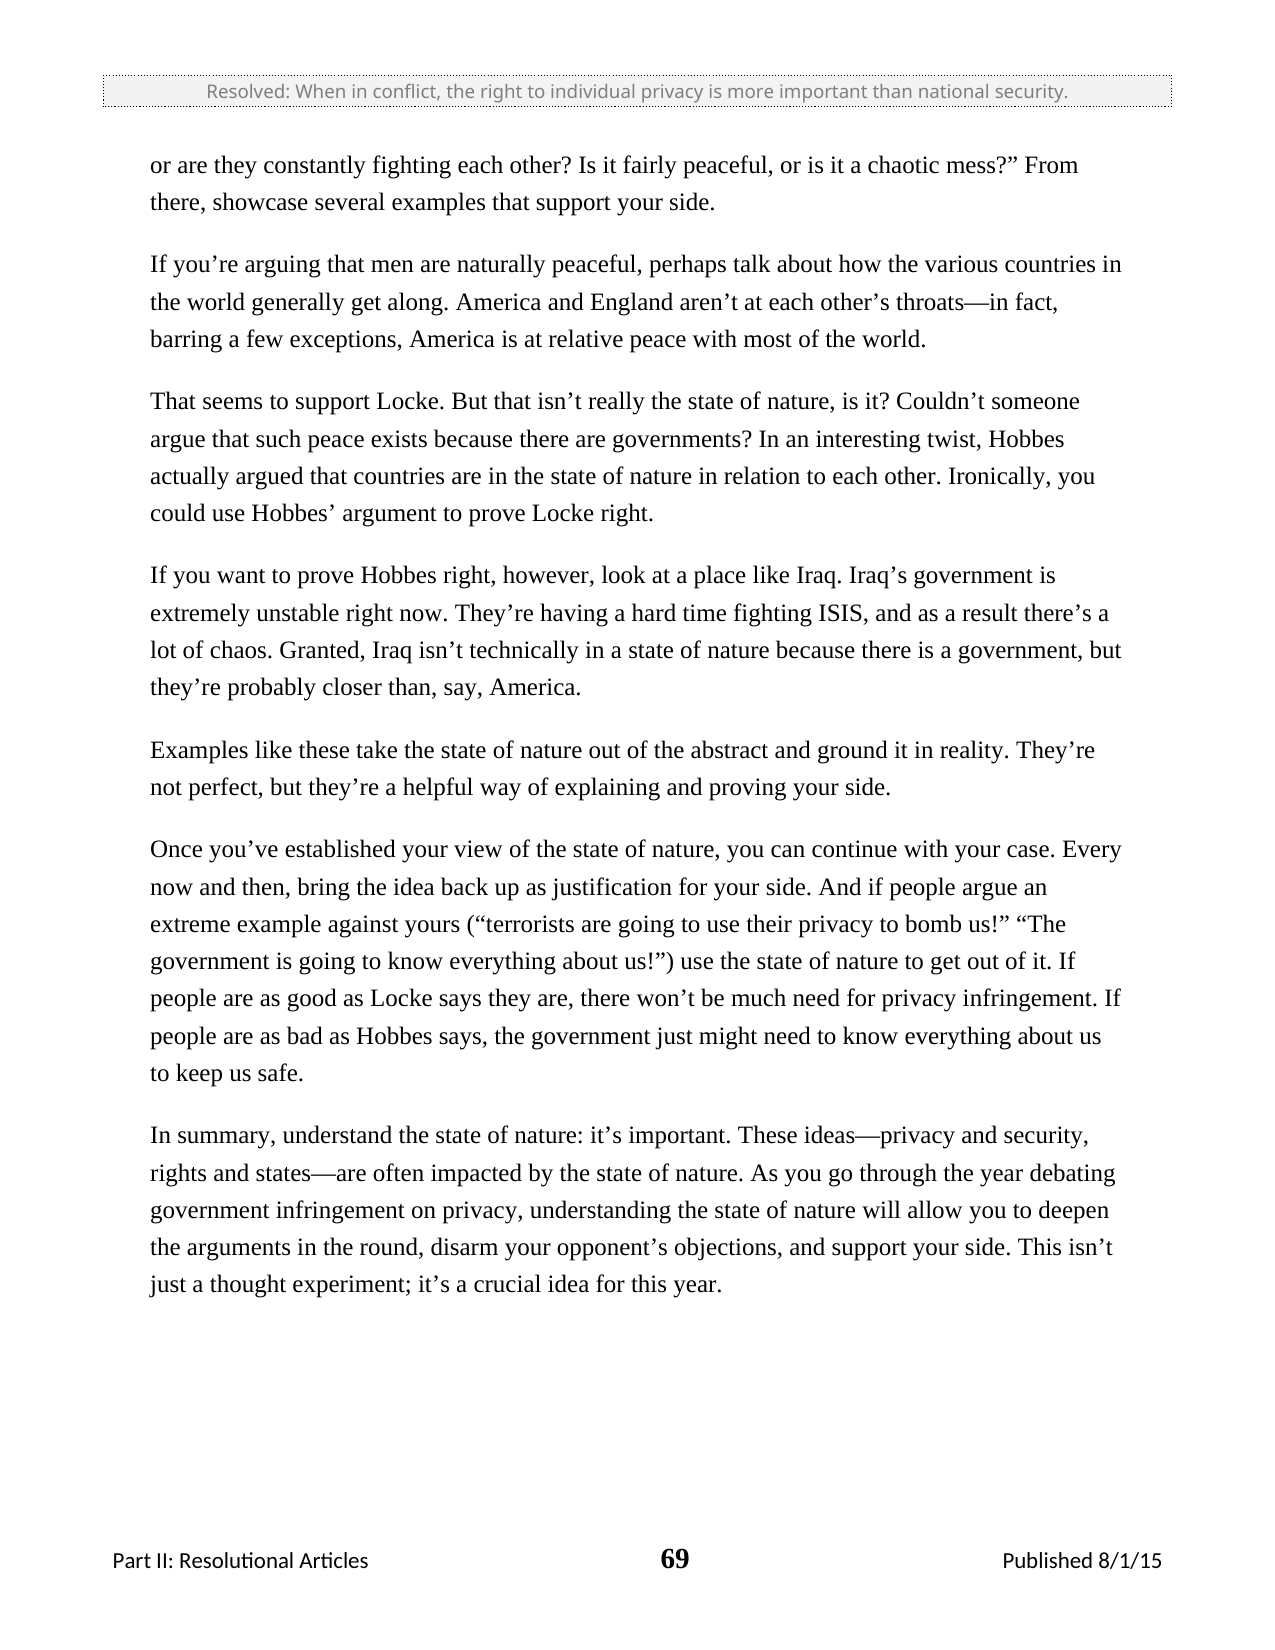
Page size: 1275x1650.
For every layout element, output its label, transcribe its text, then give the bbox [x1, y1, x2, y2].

text In summary, understand the state of nature: it’s important. These ideas—privacy and security, rights and states—are often impacted by the state of nature. As you go through the year debating government infringement on privacy, understanding the state of nature will allow you to deepen the arguments in the round, disarm your opponent’s objections, and support your side. This isn’t just a thought experiment; it’s a crucial idea for this year. [150, 1120, 1125, 1298]
text If you’re arguing that men are naturally peaceful, perhaps talk about how the various countries in the world generally get along. America and England aren’t at each other’s throats—in fact, barring a few exceptions, America is at relative peace with most of the world. [150, 249, 1125, 353]
text If you want to prove Hobbes right, however, look at a place like Iraq. Iraq’s government is extremely unstable right now. They’re having a hard time fighting ISIS, and as a result there’s a lot of chaos. Granted, Iraq isn’t technically in a state of nature because there is a government, but they’re probably closer than, say, America. [150, 561, 1125, 701]
text Once you’ve established your view of the state of nature, you can continue with your case. Every now and then, bring the idea back up as justification for your side. And if people argue an extreme example against yours (“terrorists are going to use their privacy to bomb us!” “The government is going to know everything about us!”) use the state of nature to get out of it. If people are as good as Locke says they are, there won’t be much need for privacy infringement. If people are as bad as Hobbes says, the government just might need to know everything about us to keep us safe. [150, 834, 1125, 1087]
text Examples like these take the state of nature out of the abstract and ground it in reality. They’re not perfect, but they’re a helpful way of explaining and proving your side. [150, 735, 1125, 801]
text That seems to support Locke. But that isn’t really the state of nature, is it? Couldn’t someone argue that such peace exists because there are governments? In an interesting twist, Hobbes actually argued that countries are in the state of nature in relation to each other. Ironically, you could use Hobbes’ argument to prove Locke right. [150, 386, 1125, 527]
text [150, 150, 1125, 216]
